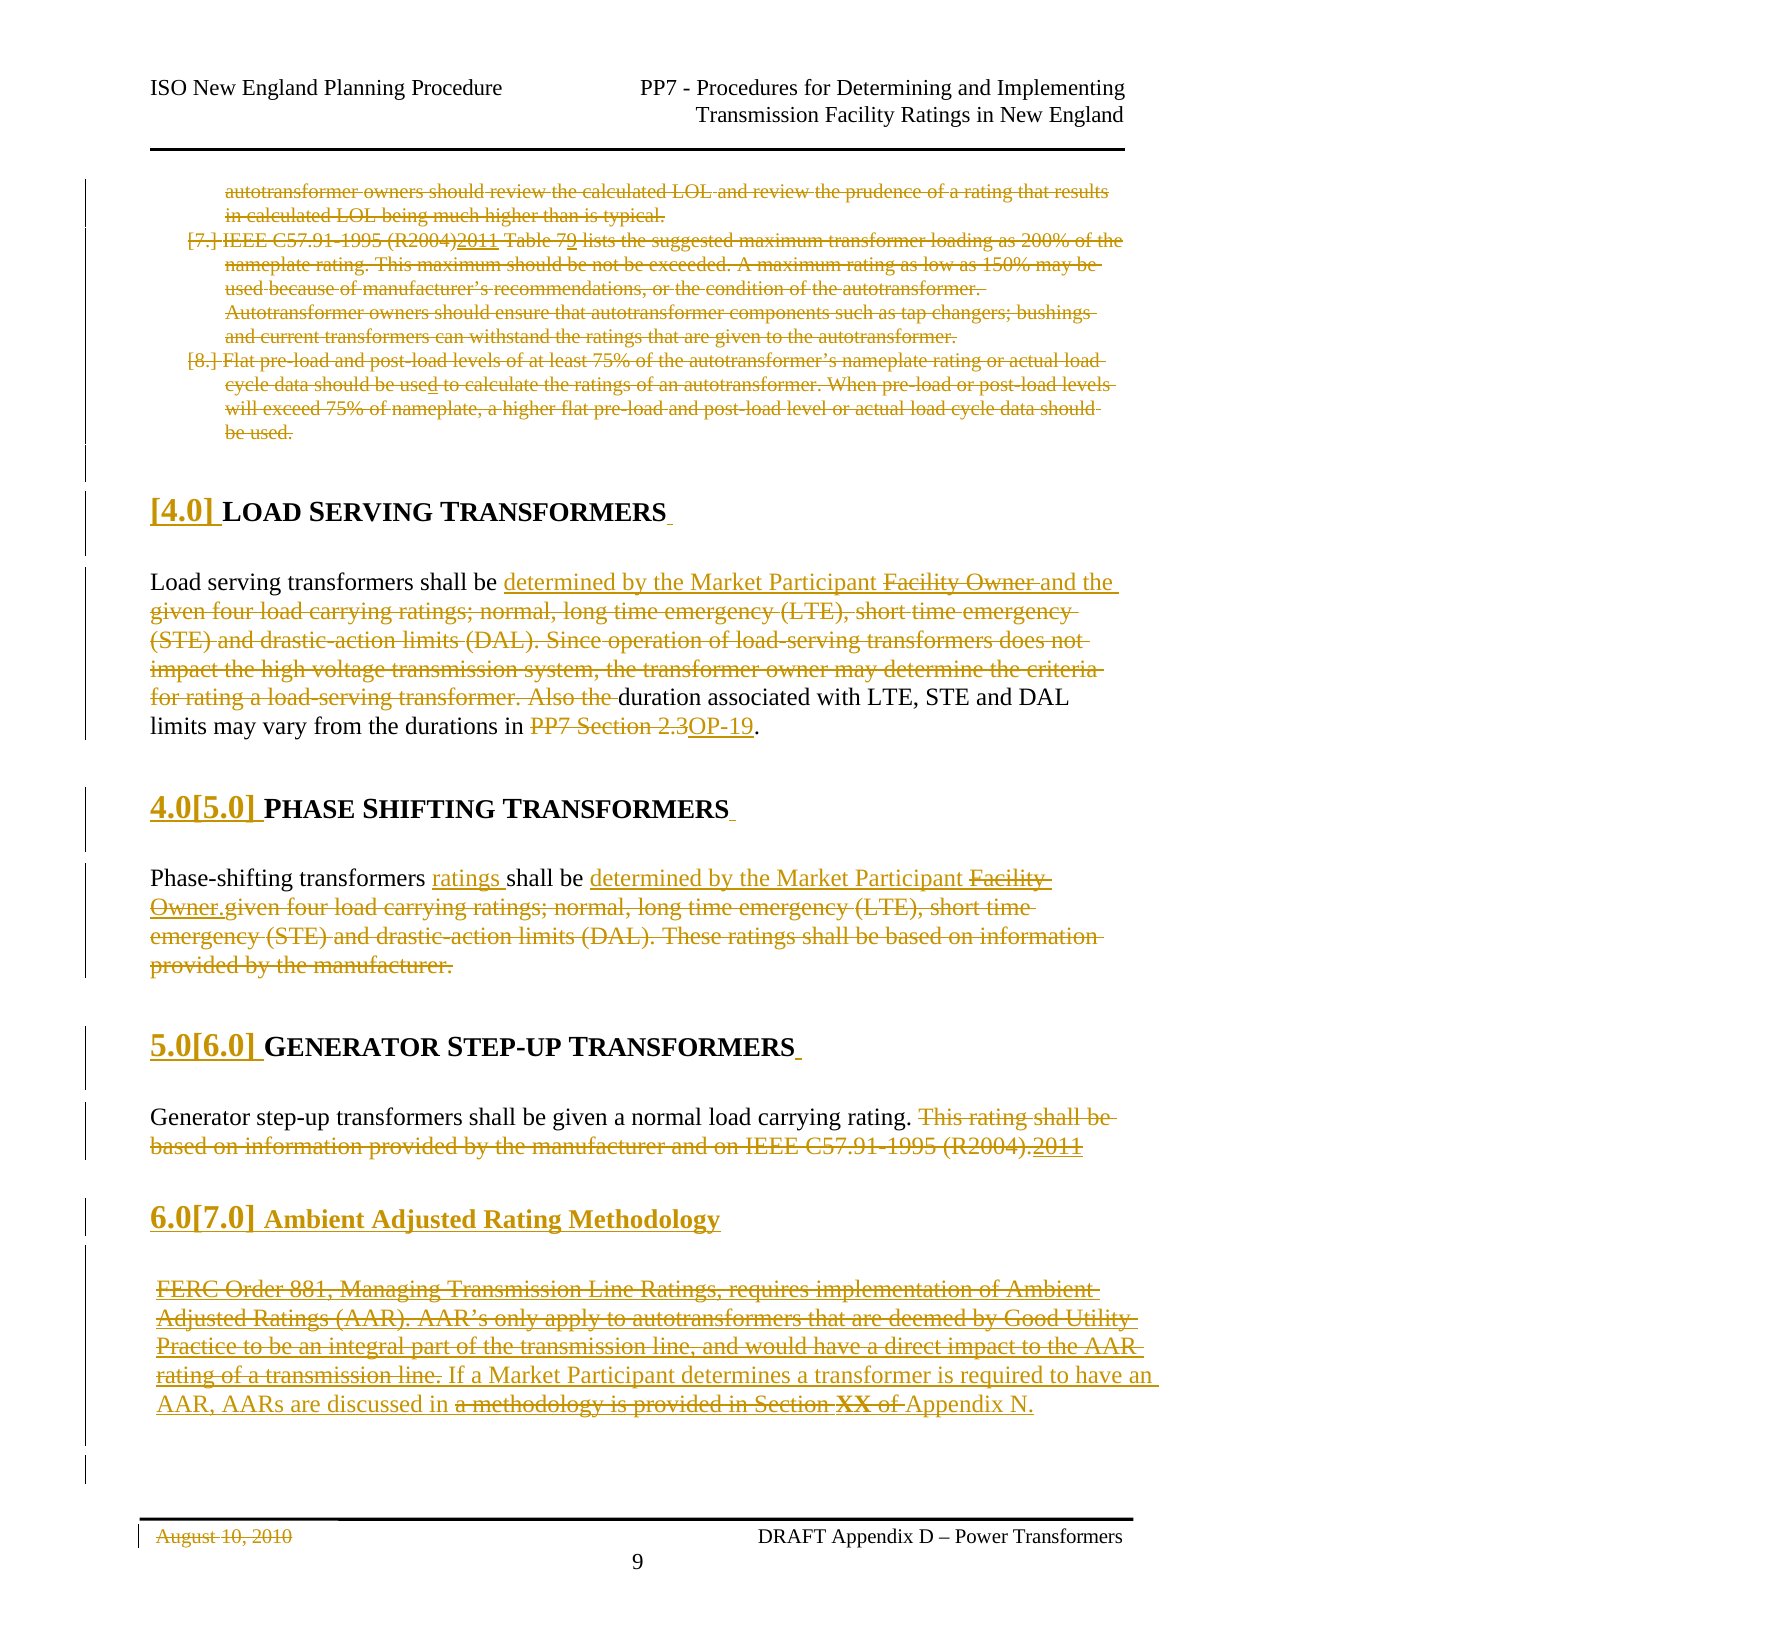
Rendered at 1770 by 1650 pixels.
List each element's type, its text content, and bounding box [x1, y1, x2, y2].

subtitle PHASE SHIFTING TRANSFORMERS [150, 787, 1175, 825]
subtitle LOAD SERVING TRANSFORMERS [150, 491, 1175, 529]
subtitle GENERATOR STEP-UP TRANSFORMERS [150, 1026, 1175, 1064]
text Load serving transformers shall be duration associated with LTE, STE and DAL limits may vary from the durations in . [150, 567, 1119, 740]
text Phase-shifting transformers shall be [150, 863, 1120, 978]
text Generator step-up transformers shall be given a normal load carrying rating. [150, 1102, 1120, 1159]
